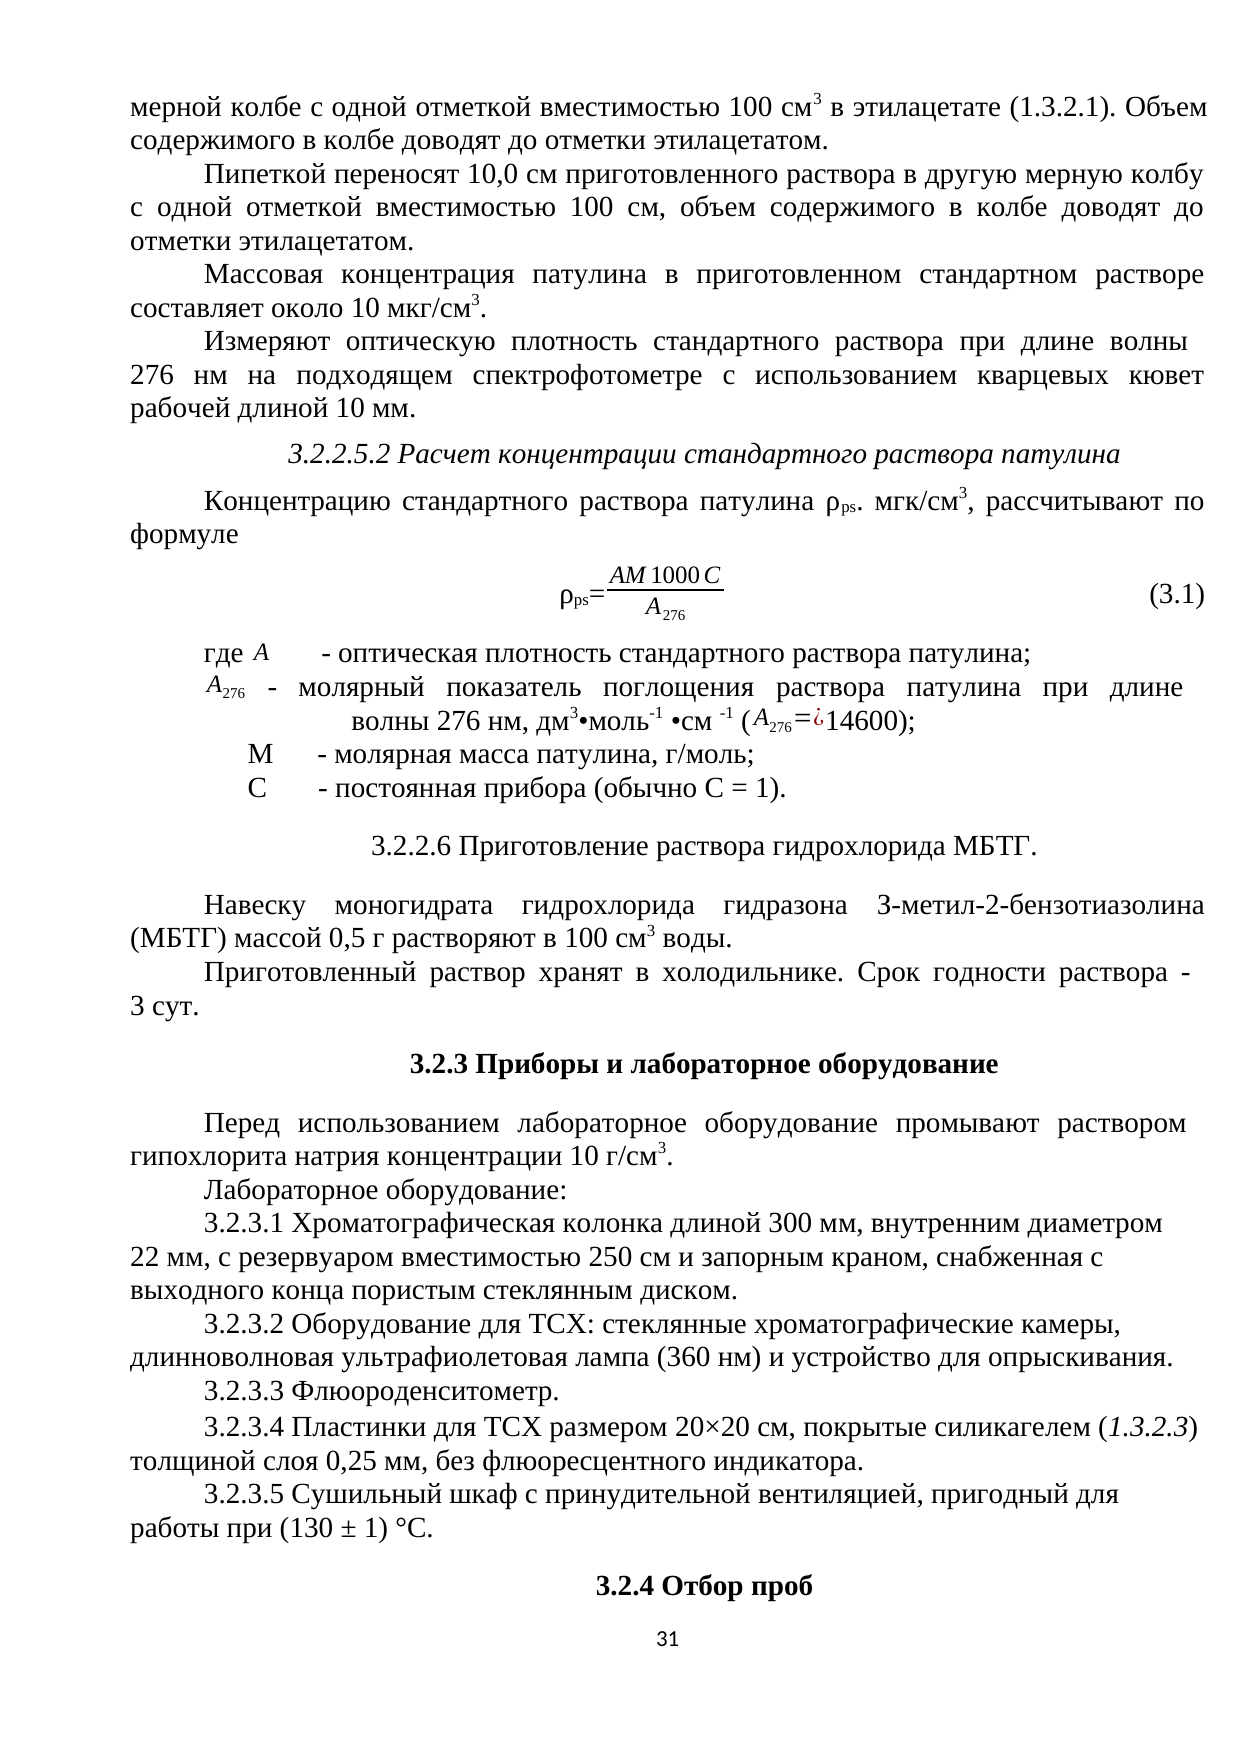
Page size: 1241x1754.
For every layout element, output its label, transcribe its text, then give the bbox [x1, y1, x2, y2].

text мерной колбе с одной отметкой вместимостью 100 см3 в этилацетате (1.3.2.1). Объем содержимого в колбе доводят до отметки этилацетатом. [130, 89, 1208, 156]
text 3.2.3.3 Флюороденситометр. [130, 1373, 1205, 1407]
text - молярный показатель поглощения раствора патулина при длине волны 276 нм, дм3•моль-1 •см -1 (14600); [130, 669, 1205, 736]
text 3.2.3.2 Оборудование для ТСХ: стеклянные хроматографические камеры, длинноволновая ультрафиолетовая лампа (360 нм) и устройство для опрыскивания. [130, 1306, 1205, 1373]
text Концентрацию стандартного раствора патулина ρps. мгк/см3, рассчитывают по формуле [130, 483, 1205, 550]
text 3.2.2.5.2 Расчет концентрации стандартного раствора патулина [130, 437, 1205, 470]
text ρps= (3.1) [130, 561, 1205, 624]
text Навеску моногидрата гидрохлорида гидразона З-метил-2-бензотиазолина (МБТГ) массой 0,5 г растворяют в 100 см3 воды. [130, 887, 1205, 954]
text Приготовленный раствор хранят в холодильнике. Срок годности раствора - 3 сут. [130, 954, 1205, 1021]
text 3.2.3.1 Хроматографическая колонка длиной 300 мм, внутренним диаметром 22 мм, с резервуаром вместимостью 250 см и запорным краном, снабженная с выходного конца пористым стеклянным диском. [130, 1205, 1205, 1306]
text Пипеткой переносят 10,0 см приготовленного раствора в другую мерную колбу с одной отметкой вместимостью 100 см, объем содержимого в колбе доводят до отметки этилацетатом. [130, 156, 1205, 256]
text 3.2.3 Приборы и лабораторное оборудование [130, 1046, 1205, 1080]
text 3.2.3.4 Пластинки для ТСХ размером 20×20 см, покрытые силикагелем (1.3.2.3) толщиной слоя 0,25 мм, без флюоресцентного индикатора. [130, 1409, 1205, 1476]
text Лабораторное оборудование: [130, 1172, 1205, 1205]
text где - оптическая плотность стандартного раствора патулина; [130, 635, 1205, 669]
text Перед использованием лабораторное оборудование промывают раствором гипохлорита натрия концентрации 10 г/см3. [130, 1105, 1205, 1172]
text 3.2.2.6 Приготовление раствора гидрохлорида МБТГ. [130, 828, 1205, 862]
text Массовая концентрация патулина в приготовленном стандартном растворе составляет около 10 мкг/см3. [130, 256, 1205, 323]
text 3.2.3.5 Сушильный шкаф с принудительной вентиляцией, пригодный для работы при (130 ± 1) °С. [130, 1476, 1205, 1543]
text Измеряют оптическую плотность стандартного раствора при длине волны 276 нм на подходящем спектрофотометре с использованием кварцевых кювет рабочей длиной 10 мм. [130, 323, 1205, 424]
text С - постоянная прибора (обычно С = 1). [130, 770, 1205, 803]
text 3.2.4 Отбор проб [130, 1568, 1205, 1602]
text М - молярная масса патулина, г/моль; [130, 736, 1205, 770]
